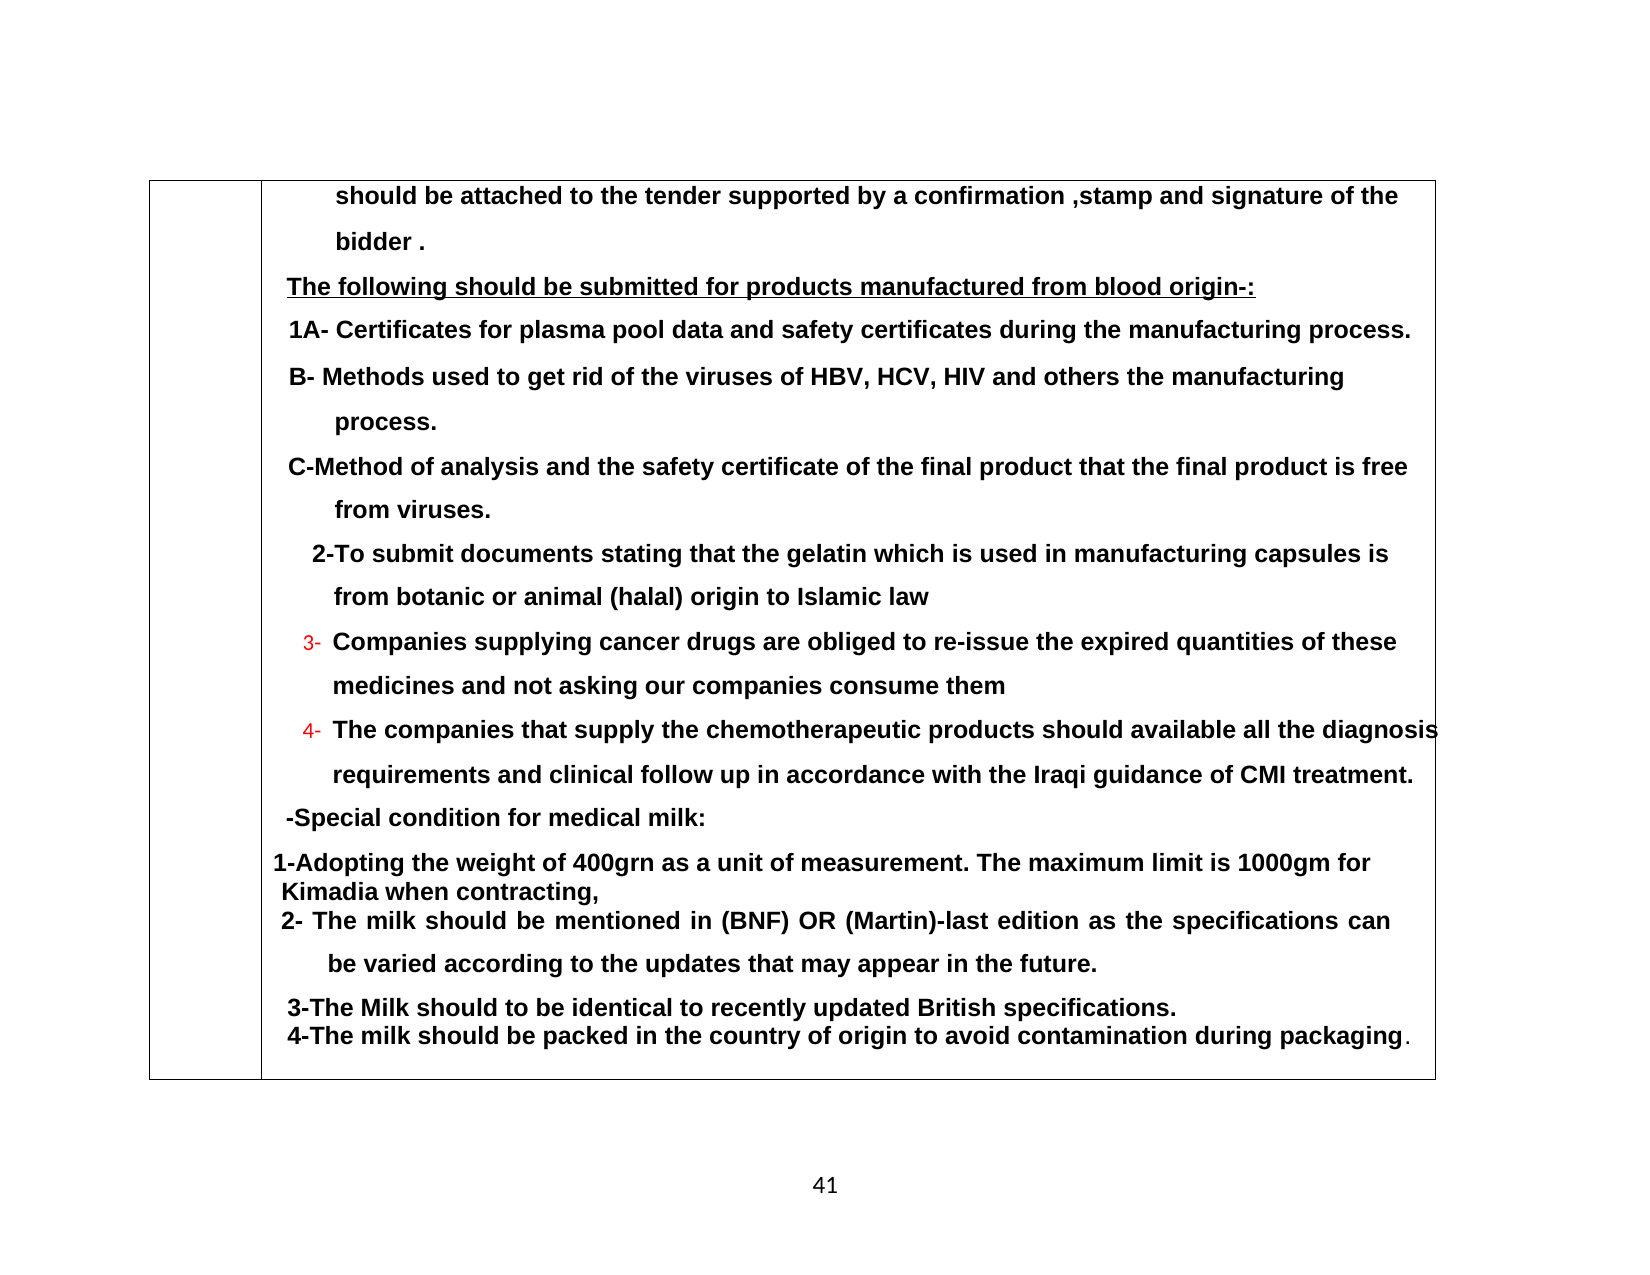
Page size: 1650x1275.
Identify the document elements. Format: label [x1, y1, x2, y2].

table_cell [262, 181, 1435, 1079]
table_cell [150, 181, 261, 1079]
